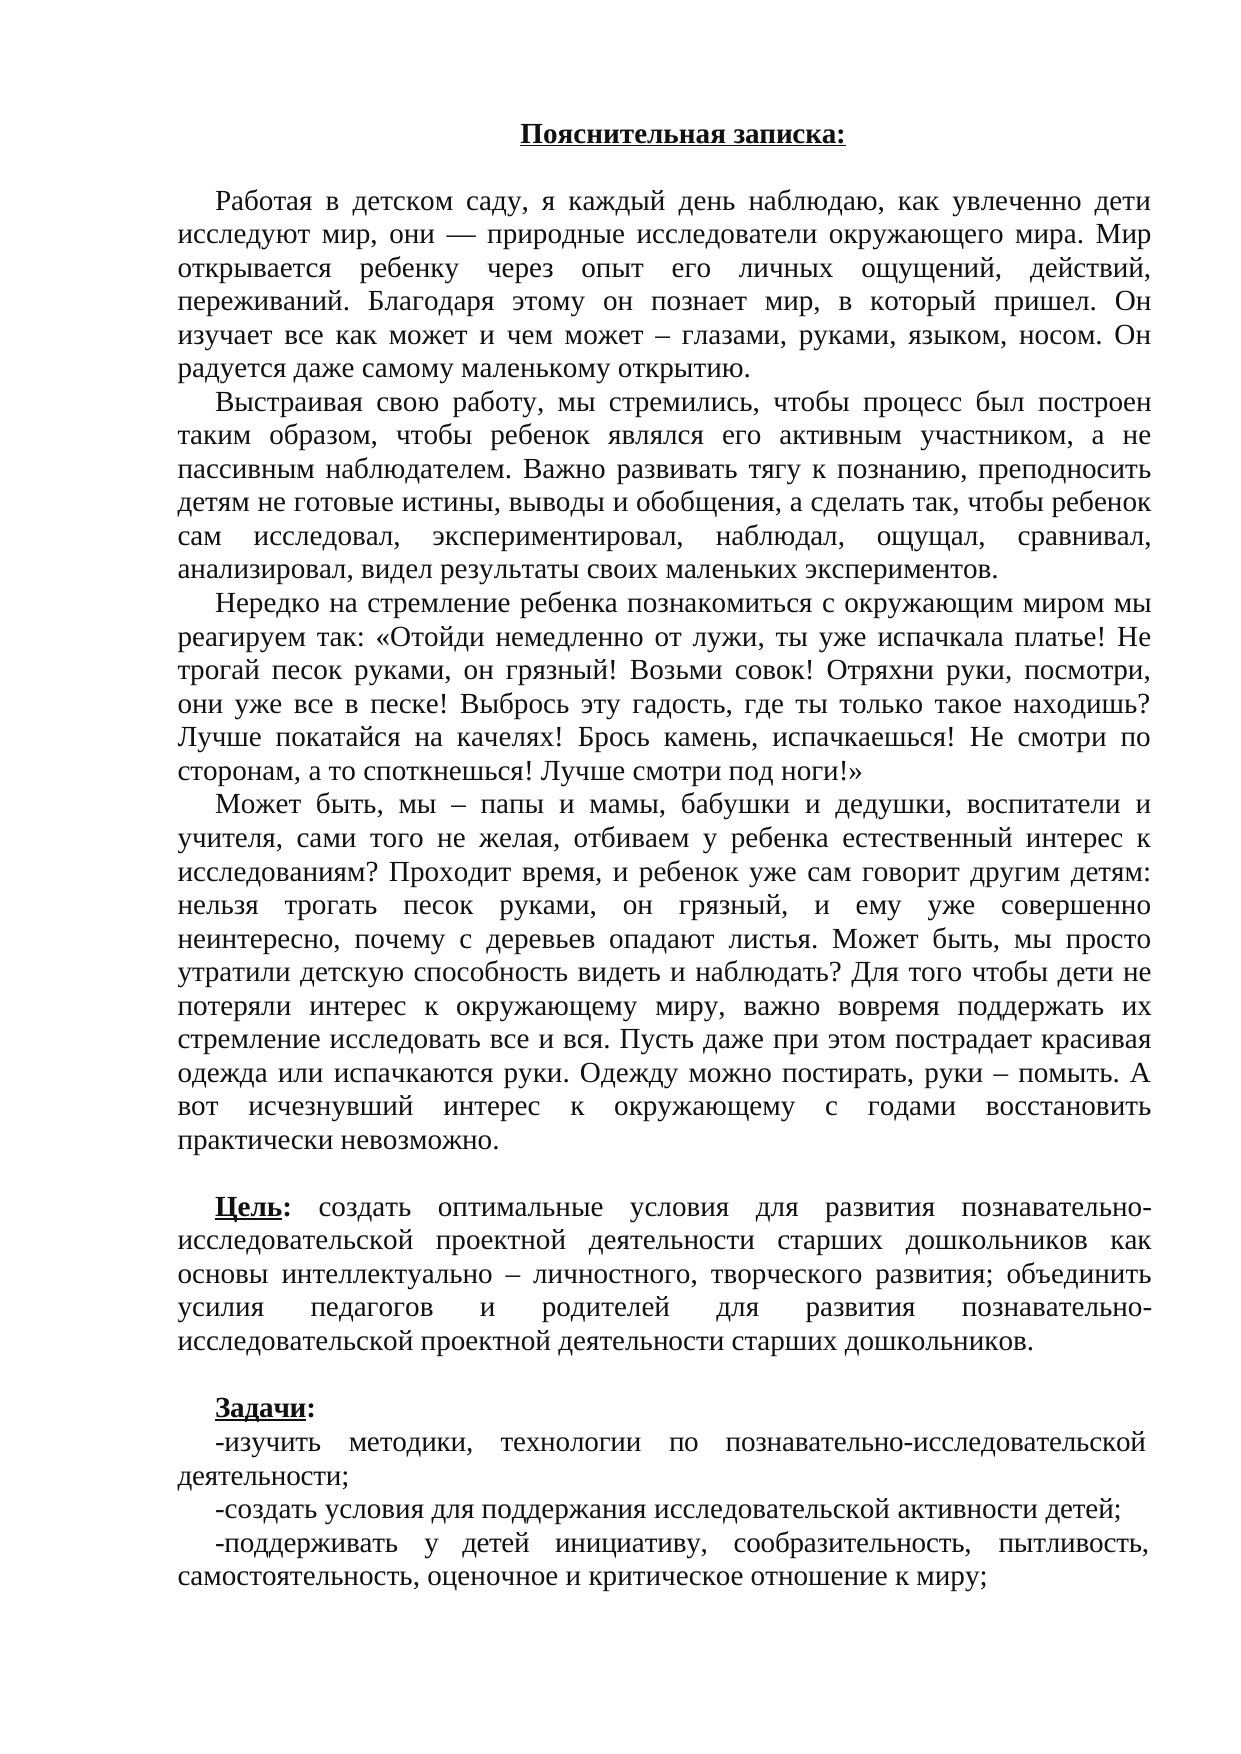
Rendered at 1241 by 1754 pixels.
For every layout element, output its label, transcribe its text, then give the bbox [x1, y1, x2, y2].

text Может быть, мы – папы и мамы, бабушки и дедушки, воспитатели и учителя, сами того не желая, отбиваем у ребенка естественный интерес к исследованиям? Проходит время, и ребенок уже сам говорит другим детям: нельзя трогать песок руками, он грязный, и ему уже совершенно неинтересно, почему с деревьев опадают листья. Может быть, мы просто утратили детскую способность видеть и наблюдать? Для того чтобы дети не потеряли интерес к окружающему миру, важно вовремя поддержать их стремление исследовать все и вся. Пусть даже при этом пострадает красивая одежда или испачкаются руки. Одежду можно постирать, руки – помыть. А вот исчезнувший интерес к окружающему с годами восстановить практически невозможно. [177, 787, 1152, 1156]
text -изучить методики, технологии по познавательно-исследовательской деятельности; [177, 1424, 1152, 1491]
text Нередко на стремление ребенка познакомиться с окружающим миром мы реагируем так: «Отойди немедленно от лужи, ты уже испачкала платье! Не трогай песок руками, он грязный! Возьми совок! Отряхни руки, посмотри, они уже все в песке! Выбрось эту гадость, где ты только такое находишь? Лучше покатайся на качелях! Брось камень, испачкаешься! Не смотри по сторонам, а то споткнешься! Лучше смотри под ноги!» [177, 585, 1152, 787]
text Выстраивая свою работу, мы стремились, чтобы процесс был построен таким образом, чтобы ребенок являлся его активным участником, а не пассивным наблюдателем. Важно развивать тягу к познанию, преподносить детям не готовые истины, выводы и обобщения, а сделать так, чтобы ребенок сам исследовал, экспериментировал, наблюдал, ощущал, сравнивал, анализировал, видел результаты своих маленьких экспериментов. [177, 384, 1152, 585]
text -поддерживать у детей инициативу, сообразительность, пытливость, самостоятельность, оценочное и критическое отношение к миру; [177, 1525, 1152, 1592]
text Пояснительная записка: [201, 116, 1166, 149]
text Работая в детском саду, я каждый день наблюдаю, как увлеченно дети исследуют мир, они — природные исследователи окружающего мира. Мир открывается ребенку через опыт его личных ощущений, действий, переживаний. Благодаря этому он познает мир, в который пришел. Он изучает все как может и чем может – глазами, руками, языком, носом. Он радуется даже самому маленькому открытию. [177, 183, 1152, 384]
text Цель: создать оптимальные условия для развития познавательно- исследовательской проектной деятельности старших дошкольников как основы интеллектуально – личностного, творческого развития; объединить усилия педагогов и родителей для развития познавательно- исследовательской проектной деятельности старших дошкольников. [177, 1189, 1153, 1357]
text -создать условия для поддержания исследовательской активности детей; [215, 1491, 1182, 1525]
text Задачи: [215, 1391, 1182, 1424]
